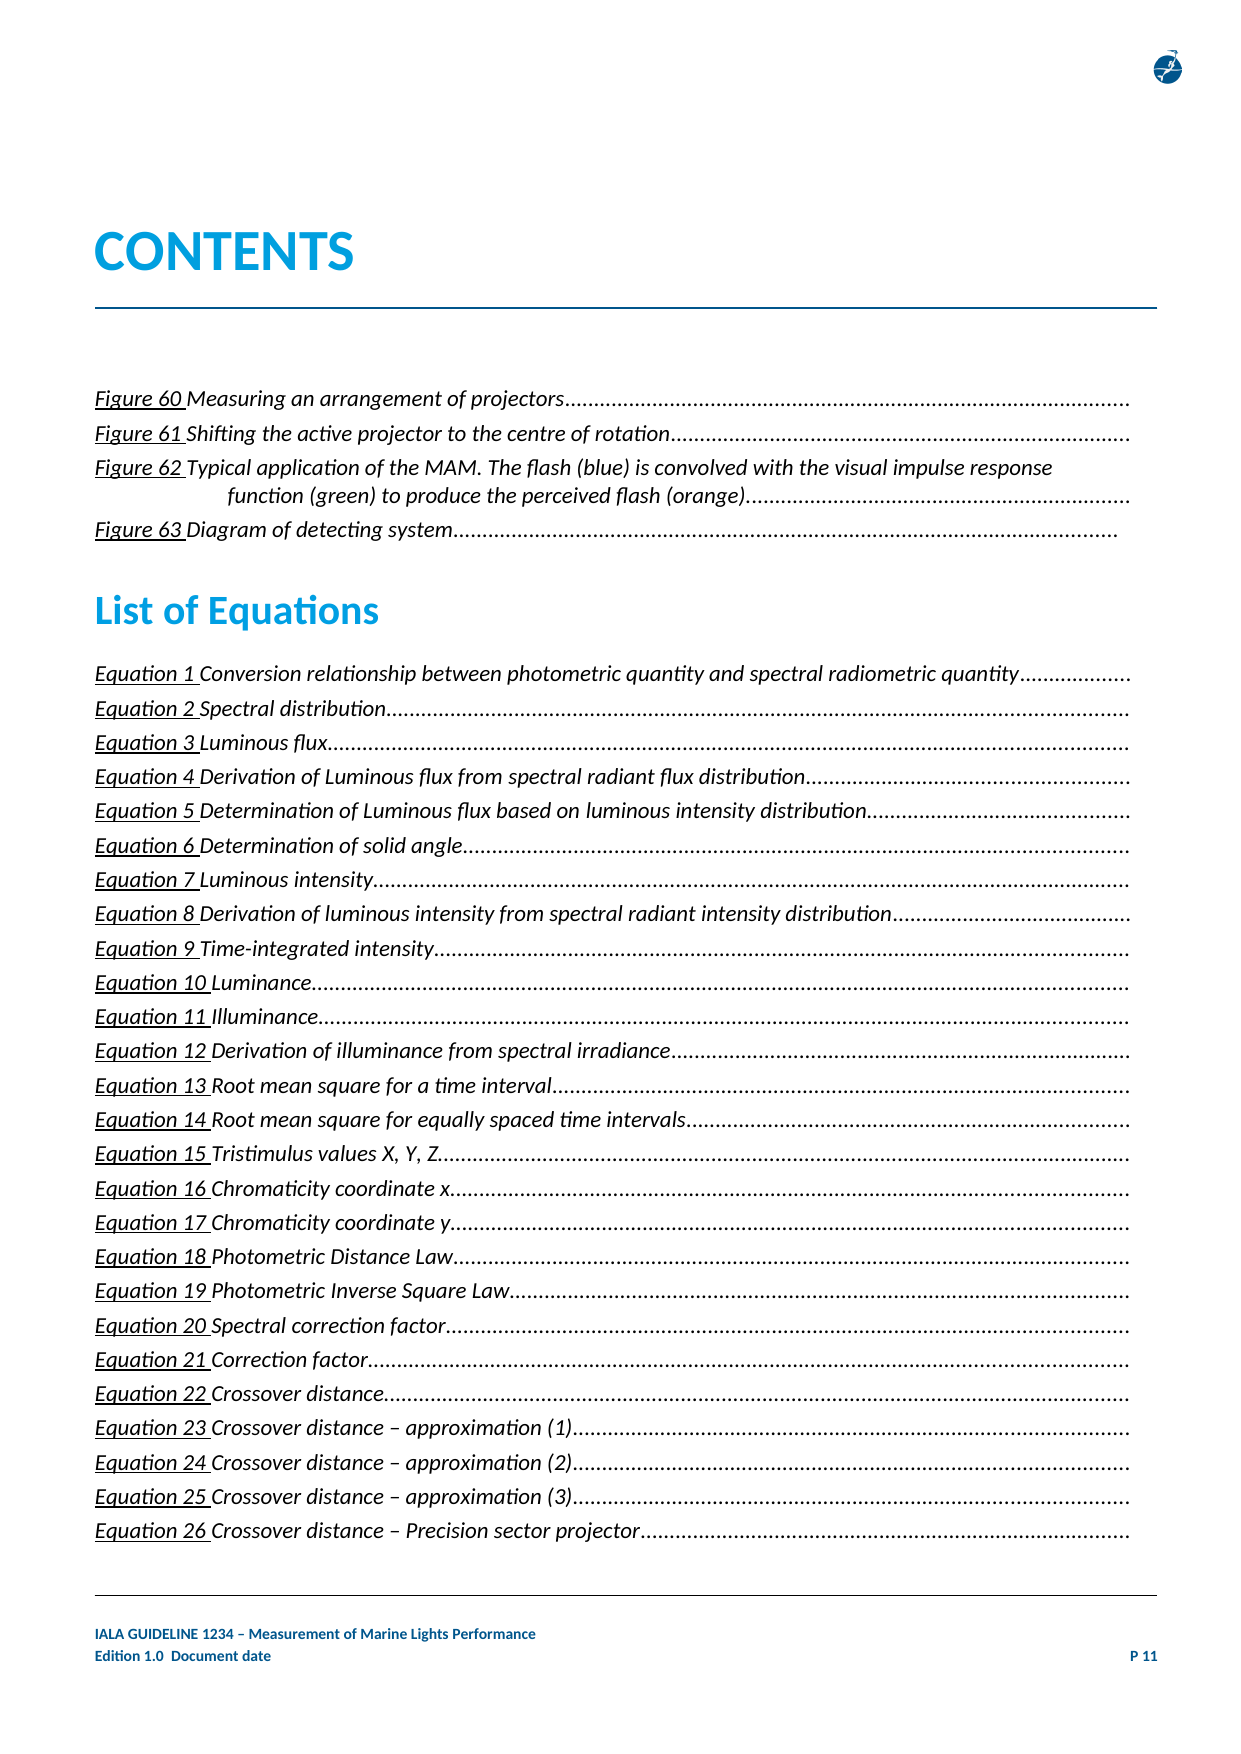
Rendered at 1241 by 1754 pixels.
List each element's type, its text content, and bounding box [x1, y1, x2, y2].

text Equation 14 Root mean square for equally spaced time intervals 22 [94, 1105, 1113, 1133]
text Equation 19 Photometric Inverse Square Law 27 [94, 1276, 1113, 1304]
text Equation 15 Tristimulus values X, Y, Z 24 [94, 1139, 1113, 1167]
text Equation 7 Luminous intensity 17 [94, 865, 1113, 893]
text Equation 23 Crossover distance – approximation (1) 43 [94, 1413, 1113, 1442]
text Equation 4 Derivation of Luminous flux from spectral radiant flux distribution 16 [94, 762, 1113, 790]
text Equation 2 Spectral distribution 15 [94, 694, 1113, 722]
text Figure 62 Typical application of the MAM. The flash (blue) is convolved with the visual impulse response function (green) to produce the perceived flash (orange). 92 [94, 453, 1113, 509]
text Equation 24 Crossover distance – approximation (2) 43 [94, 1448, 1113, 1476]
text Equation 11 Illuminance 20 [94, 1002, 1113, 1030]
text Equation 17 Chromaticity coordinate y 24 [94, 1208, 1113, 1236]
text Equation 6 Determination of solid angle 16 [94, 831, 1113, 859]
picture [1122, 0, 1241, 119]
text Equation 13 Root mean square for a time interval 22 [94, 1071, 1113, 1099]
text Equation 20 Spectral correction factor 40 [94, 1311, 1113, 1339]
text Equation 16 Chromaticity coordinate x 24 [94, 1174, 1113, 1202]
text Equation 26 Crossover distance – Precision sector projector 43 [94, 1516, 1113, 1544]
text Equation 1 Conversion relationship between photometric quantity and spectral radiometric quantity 14 [94, 659, 1113, 688]
list List of Equations [94, 584, 1157, 634]
text Figure 61 Shifting the active projector to the centre of rotation 91 [94, 419, 1113, 447]
text Equation 8 Derivation of luminous intensity from spectral radiant intensity distribution 17 [94, 899, 1113, 927]
text Equation 25 Crossover distance – approximation (3) 43 [94, 1482, 1113, 1510]
text Figure 60 Measuring an arrangement of projectors 90 [94, 384, 1113, 412]
text Equation 12 Derivation of illuminance from spectral irradiance 20 [94, 1037, 1113, 1064]
text Equation 5 Determination of Luminous flux based on luminous intensity distribution 16 [94, 797, 1113, 825]
text Equation 18 Photometric Distance Law 26 [94, 1242, 1113, 1270]
text Equation 3 Luminous flux 16 [94, 728, 1113, 756]
text Equation 9 Time-integrated intensity 18 [94, 934, 1113, 962]
text Equation 21 Correction factor 41 [94, 1345, 1113, 1373]
text Figure 63 Diagram of detecting system 100 [94, 515, 1113, 543]
text Equation 22 Crossover distance 42 [94, 1379, 1113, 1407]
text Equation 10 Luminance 19 [94, 968, 1113, 996]
